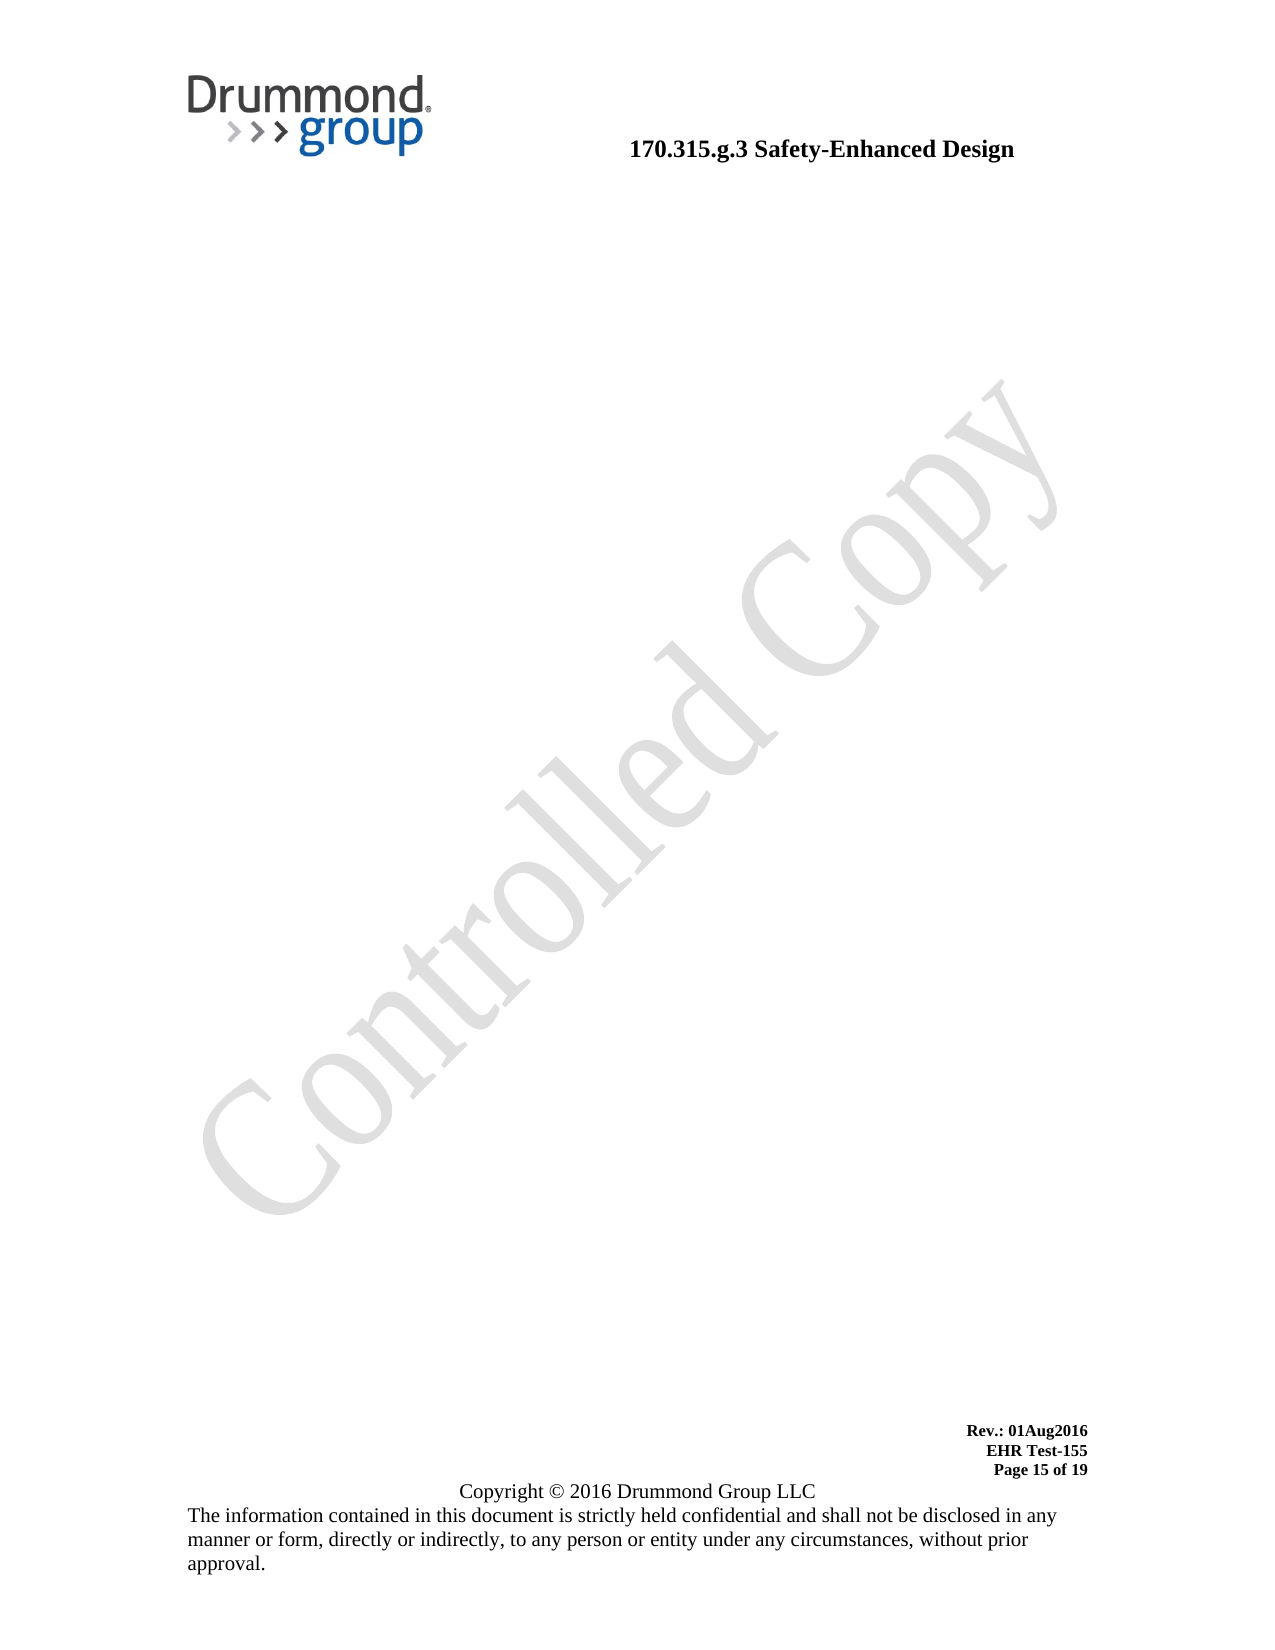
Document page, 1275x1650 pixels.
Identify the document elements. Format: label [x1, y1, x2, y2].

picture [187, 75, 433, 157]
